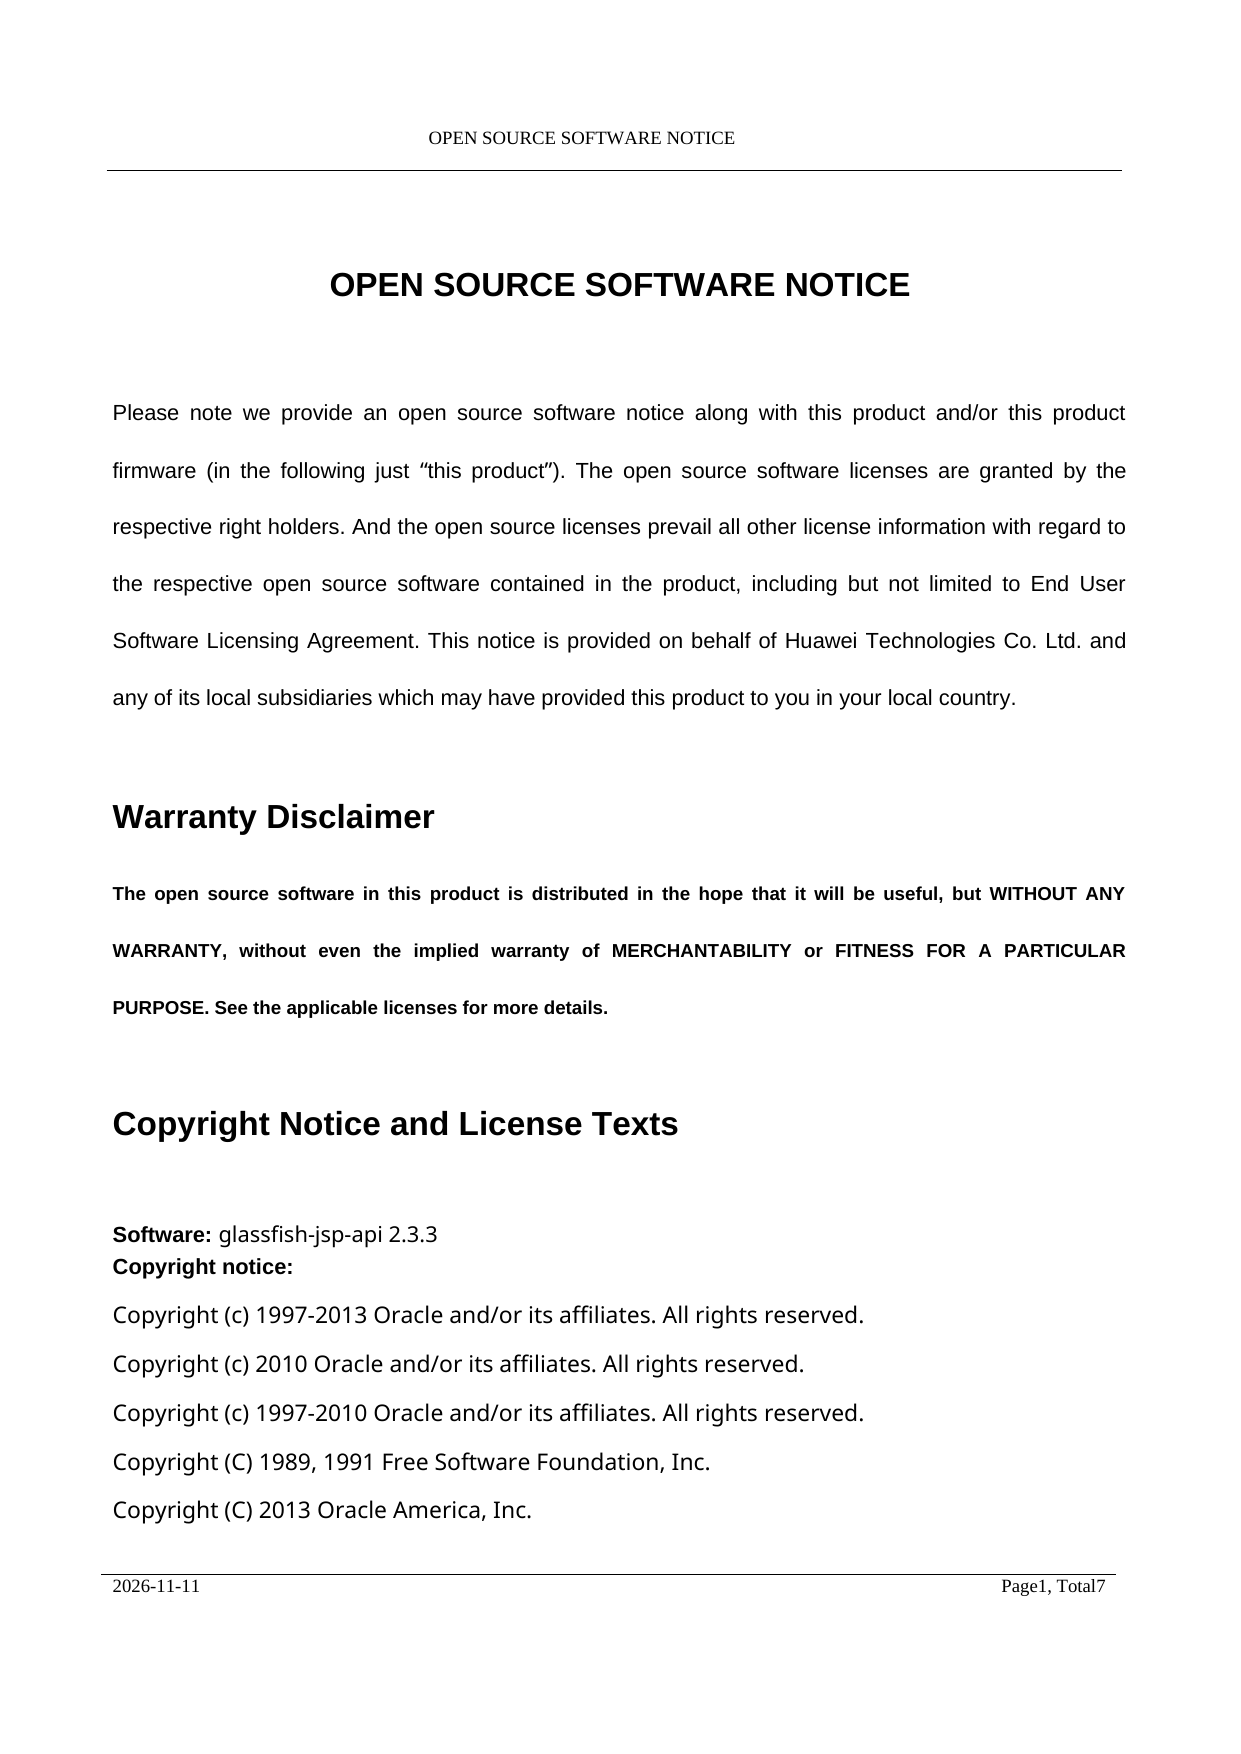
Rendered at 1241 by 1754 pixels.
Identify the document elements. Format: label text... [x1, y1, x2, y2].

text The open source software in this product is distributed in the hope that it will be useful, but WITHOUT ANY WARRANTY, without even the implied warranty of MERCHANTABILITY or FITNESS FOR A PARTICULAR PURPOSE. See the applicable licenses for more details. [112, 877, 1128, 1024]
text Copyright Notice and License Texts [112, 1091, 1128, 1156]
text Warranty Disclaimer [112, 784, 1128, 849]
text OPEN SOURCE SOFTWARE NOTICE [112, 251, 1128, 316]
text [112, 1250, 1128, 1526]
text Software: glassfish-jsp-api 2.3.3 [112, 1217, 1128, 1250]
text Please note we provide an open source software notice along with this product and/or this product firmware (in the following just “this product”). The open source software licenses are granted by the respective right holders. And the open source licenses prevail all other license information with regard to the respective open source software contained in the product, including but not limited to End User Software Licensing Agreement. This notice is provided on behalf of Huawei Technologies Co. Ltd. and any of its local subsidiaries which may have provided this product to you in your local country. [112, 397, 1128, 713]
